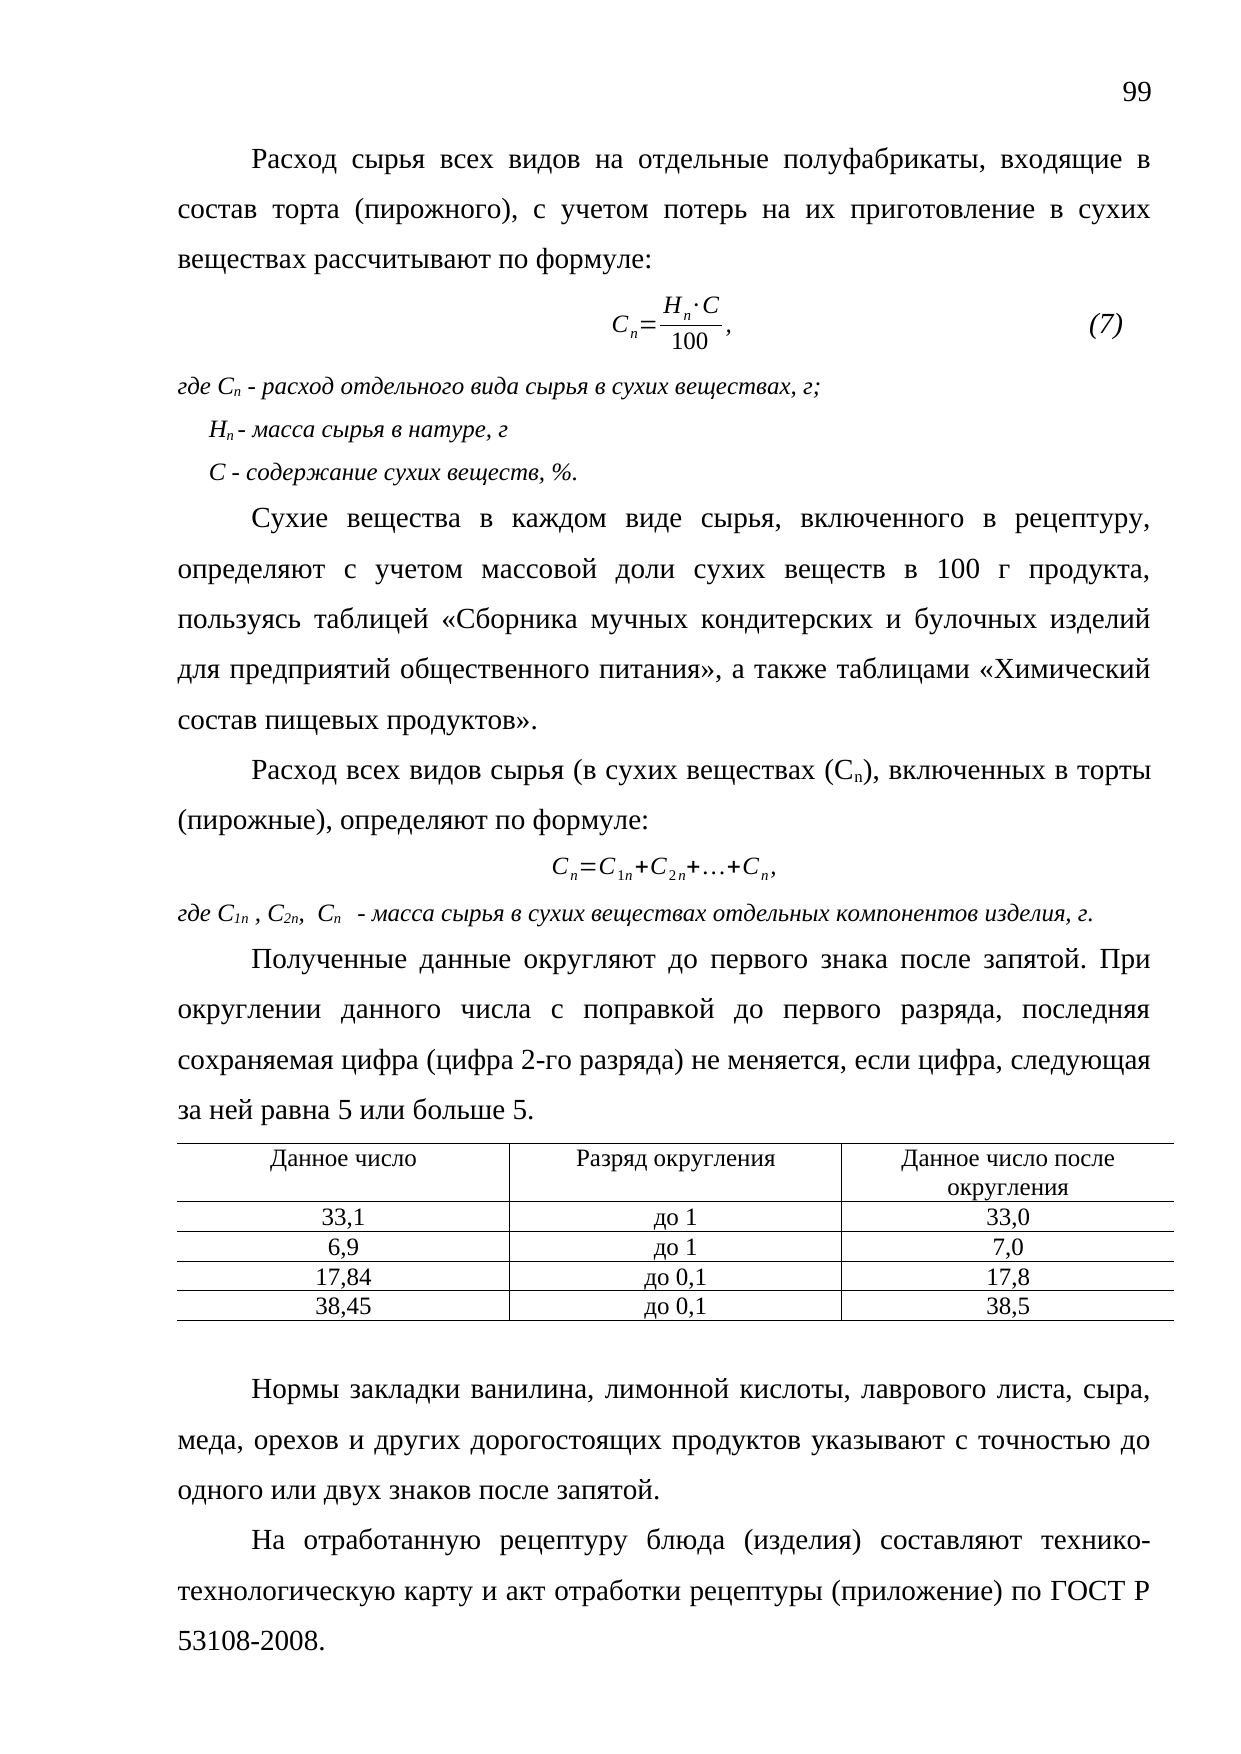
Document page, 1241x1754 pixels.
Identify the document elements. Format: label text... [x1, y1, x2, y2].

table_cell до 0,1 [510, 1262, 841, 1290]
table_cell до 0,1 [510, 1291, 841, 1320]
table_cell 7,0 [842, 1232, 1174, 1261]
table_cell до 1 [510, 1232, 841, 1261]
text С - содержание сухих веществ, %. [177, 457, 1152, 486]
text Нормы закладки ванилина, лимонной кислоты, лаврового листа, сыра, меда, орехов и других дорогостоящих продуктов указывают с точностью до одного или двух знаков после запятой. [177, 1372, 1152, 1506]
text Расход всех видов сырья (в сухих веществах (Сn), включенных в торты (пирожные), определяют по формуле: [177, 752, 1152, 836]
text Полученные данные округляют до первого знака после запятой. При округлении данного числа с поправкой до первого разряда, последняя сохраняемая цифра (цифра 2-го разряда) не меняется, если цифра, следующая за ней равна 5 или больше 5. [177, 941, 1152, 1126]
text Сухие вещества в каждом виде сырья, включенного в рецептуру, определяют с учетом массовой доли сухих веществ в 100 г продукта, пользуясь таблицей «Сборника мучных кондитерских и булочных изделий для предприятий общественного питания», а также таблицами «Химический состав пищевых продуктов». [177, 501, 1152, 735]
table_header Данное число [177, 1144, 509, 1201]
text На отработанную рецептуру блюда (изделия) составляют технико-технологическую карту и акт отработки рецептуры (приложение) по ГОСТ Р 53108-2008. [177, 1522, 1152, 1657]
text Hn - масса сырья в натуре, г [177, 414, 1152, 443]
text (7) [177, 292, 1152, 354]
table_cell 17,84 [177, 1262, 509, 1290]
text где C1n , C2n, Cn - масса сырья в сухих веществах отдельных компонентов изделия, г. [177, 898, 1152, 927]
table_cell 17,8 [842, 1262, 1174, 1290]
table_cell 33,0 [842, 1202, 1174, 1231]
table_cell 38,5 [842, 1291, 1174, 1320]
table_cell до 1 [510, 1202, 841, 1231]
table_cell 38,45 [177, 1291, 509, 1320]
table_cell 33,1 [177, 1202, 509, 1231]
text Расход сырья всех видов на отдельные полуфабрикаты, входящие в состав торта (пирожного), с учетом потерь на их приготовление в сухих веществах рассчитывают по формуле: [177, 141, 1152, 275]
text где Сп - расход отдельного вида сырья в сухих веществах, г; [177, 371, 1152, 400]
table_header Разряд округления [510, 1144, 841, 1201]
table_header Данное число после округления [842, 1144, 1174, 1201]
table_cell 6,9 [177, 1232, 509, 1261]
